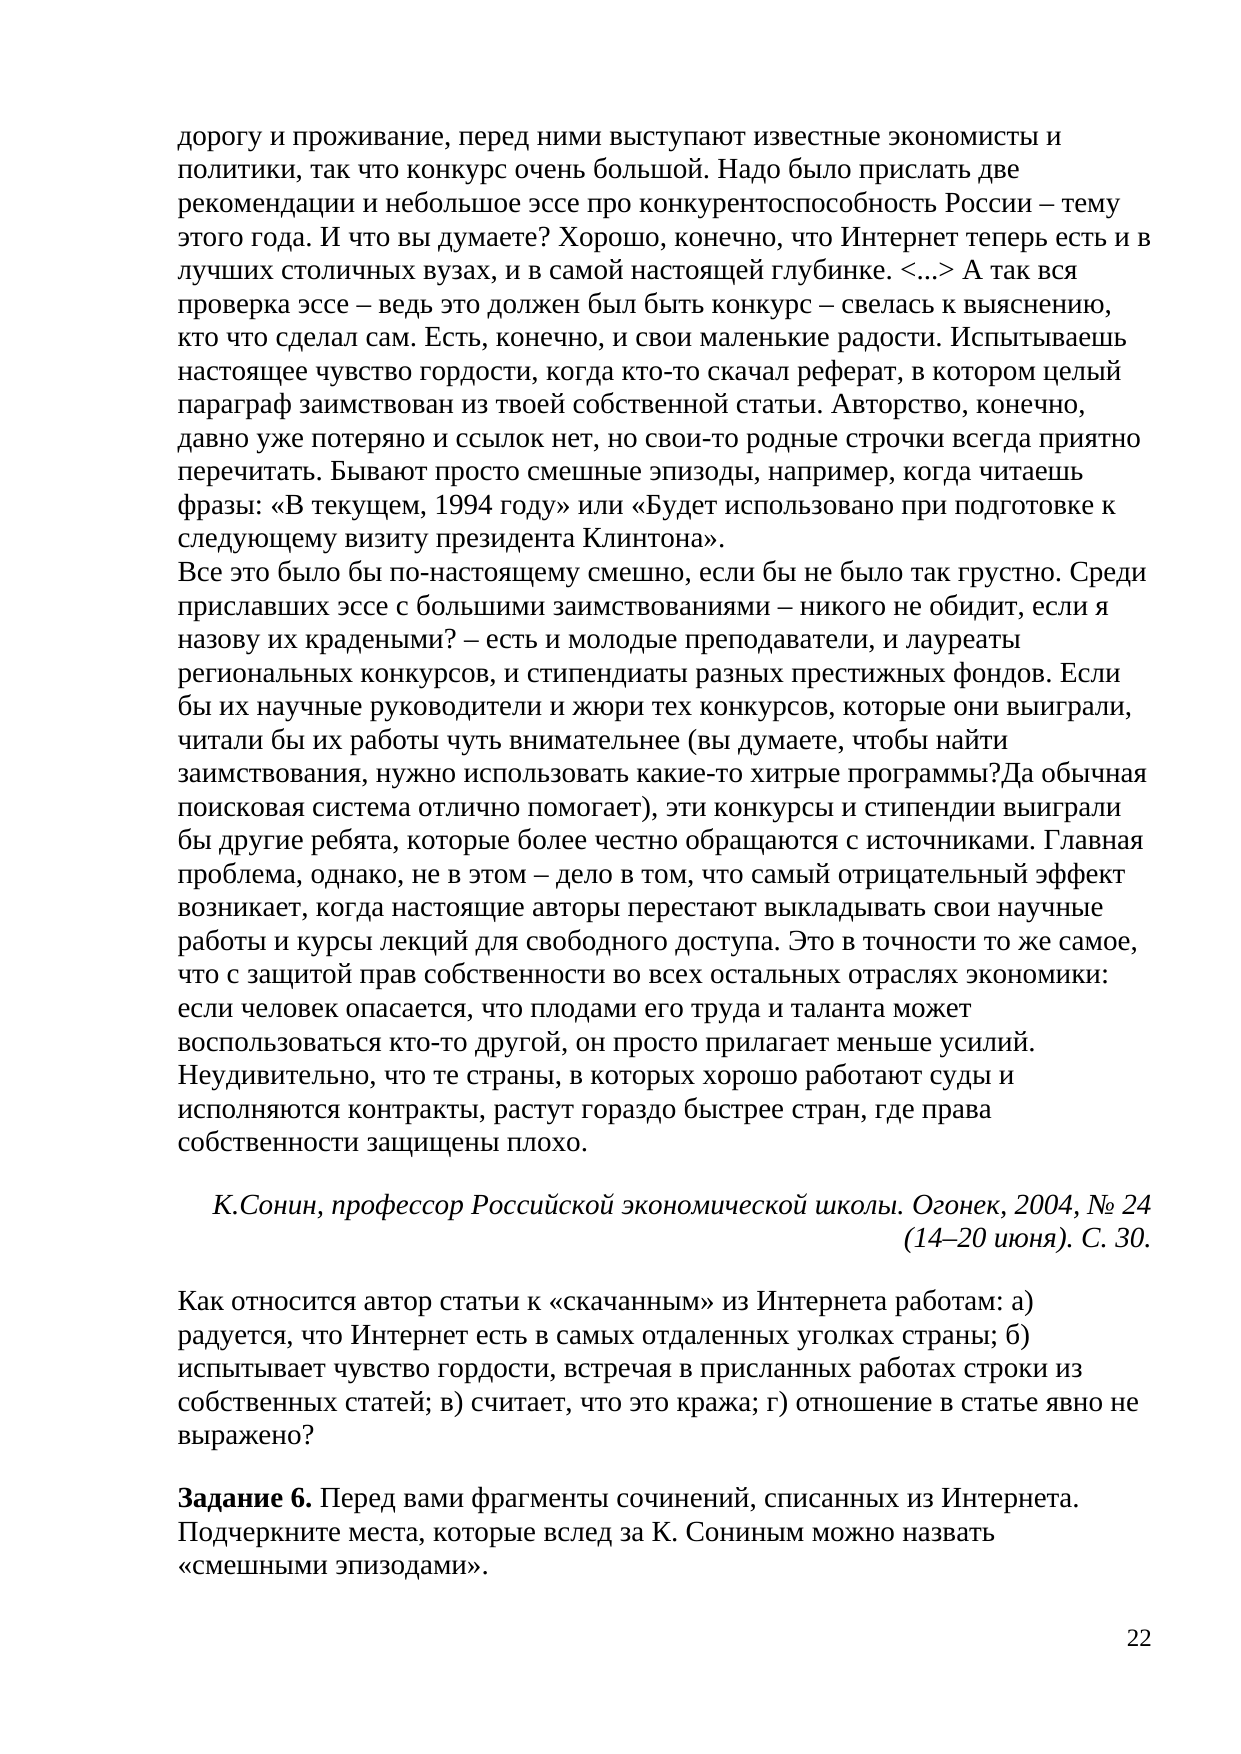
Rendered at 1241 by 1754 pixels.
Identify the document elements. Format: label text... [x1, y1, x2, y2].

text Как относится автор статьи к «скачанным» из Интернета работам: а) радуется, что Интернет есть в самых отдаленных уголках страны; б) испытывает чувство гордости, встречая в присланных работах строки из собственных статей; в) считает, что это кража; г) отношение в статье явно не выражено? [177, 1283, 1152, 1451]
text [177, 118, 1152, 1158]
text К.Сонин, профессор Российской экономической школы. Огонек, 2004, № 24 (14–20 июня). С. 30. [177, 1187, 1152, 1254]
text Задание 6. Перед вами фрагменты сочинений, списанных из Интернета. Подчеркните места, которые вслед за К. Сониным можно назвать «смешными эпизодами». [177, 1480, 1152, 1581]
